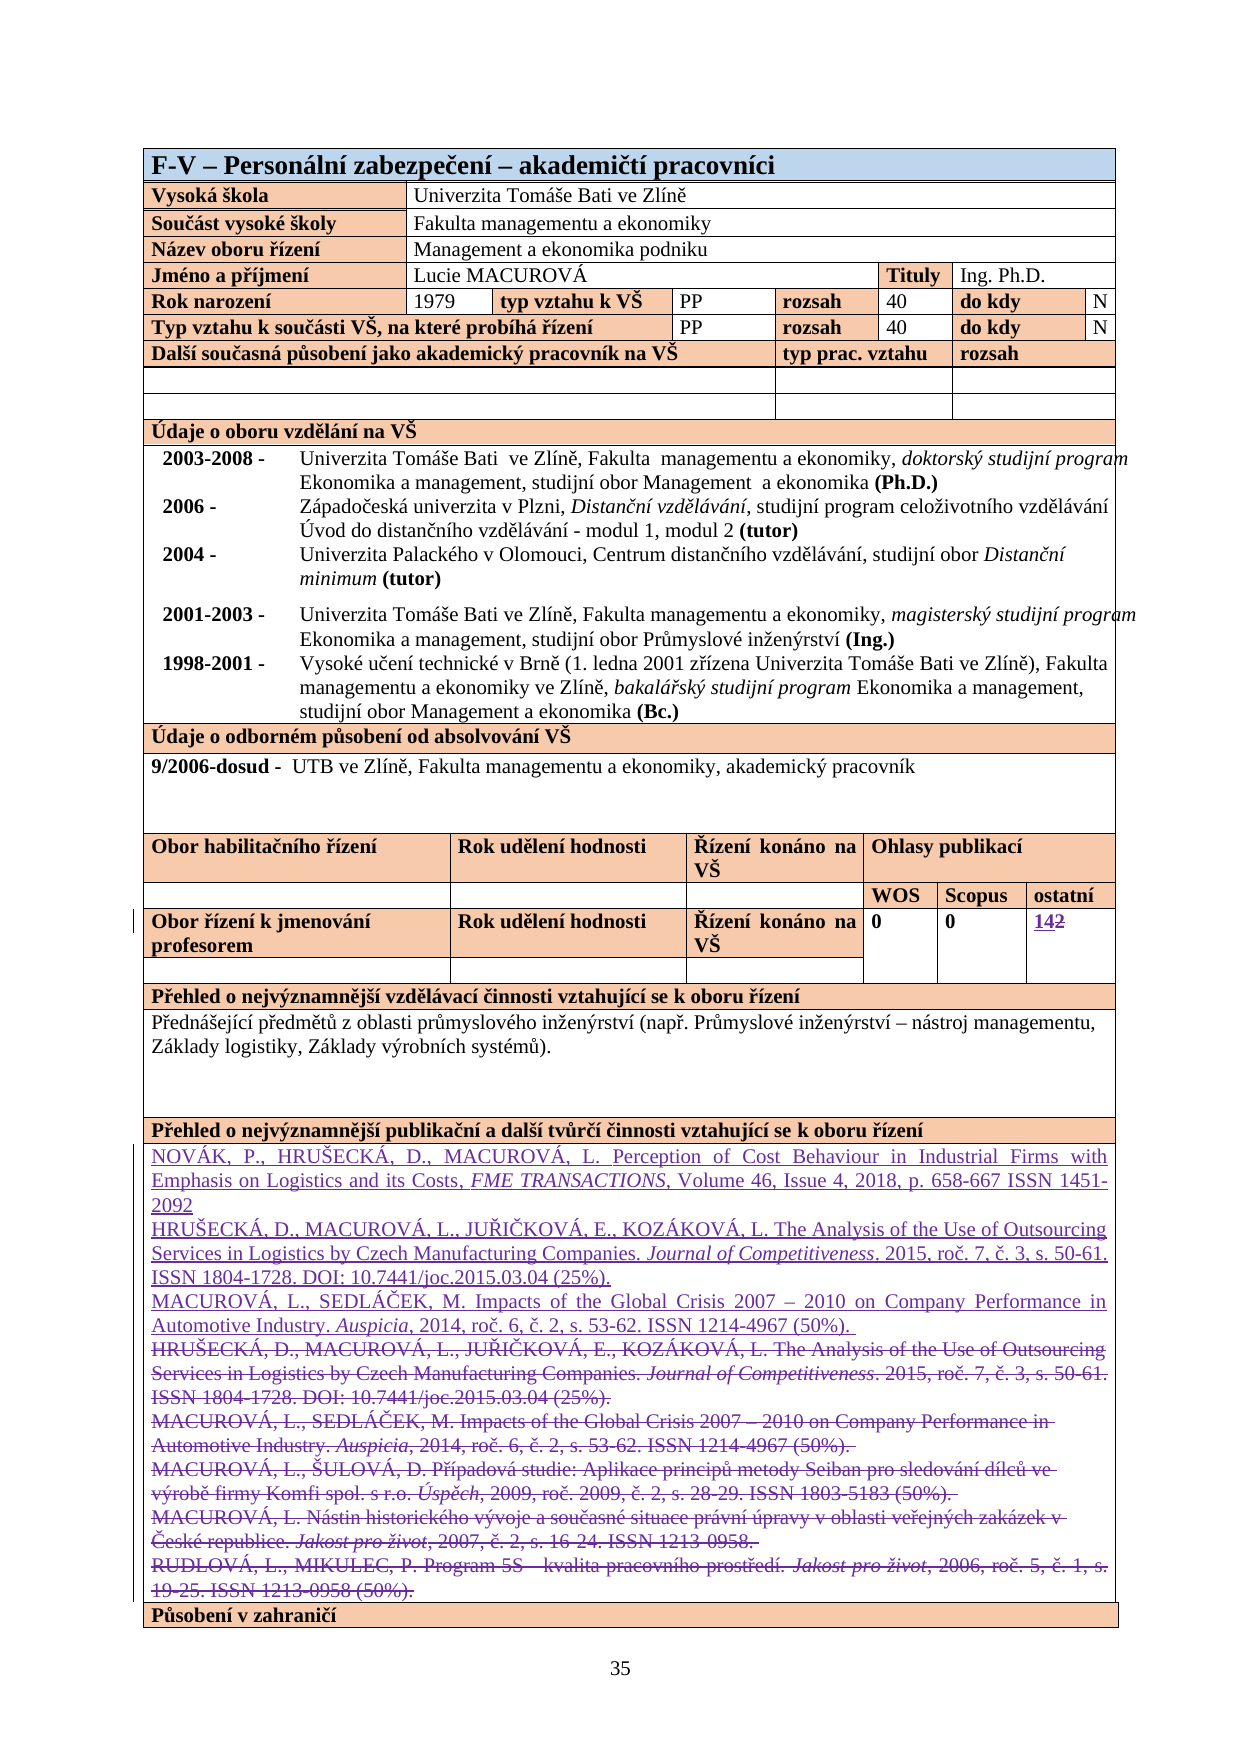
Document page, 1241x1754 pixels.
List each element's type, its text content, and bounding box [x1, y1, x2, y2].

table_header F-V – Personální zabezpečení – akademičtí pracovníci [144, 149, 1115, 180]
table_cell Management a ekonomika podniku [407, 237, 1115, 262]
table_cell Ohlasy publikací [864, 834, 1115, 882]
table_cell [144, 883, 450, 908]
table_cell Přehled o nejvýznamnější publikační a další tvůrčí činnosti vztahující se k oboru řízení [144, 1118, 1115, 1143]
table_cell Scopus [938, 883, 1026, 908]
table_cell Součást vysoké školy [144, 211, 406, 236]
table_cell Jméno a příjmení [144, 263, 406, 288]
table_cell [953, 368, 1115, 392]
table_cell [144, 958, 450, 983]
table_cell Řízení konáno na VŠ [687, 909, 863, 957]
table_cell Řízení konáno na VŠ [687, 834, 863, 882]
table_cell do kdy [953, 315, 1085, 340]
table_cell 0 [864, 909, 937, 983]
table_cell Přehled o nejvýznamnější vzdělávací činnosti vztahující se k oboru řízení [144, 984, 1115, 1009]
table_cell 1979 [407, 289, 492, 314]
table_cell 40 [879, 315, 952, 340]
table_cell [687, 883, 863, 908]
table_cell rozsah [953, 341, 1115, 366]
table_cell rozsah [776, 315, 878, 340]
table_cell PP [673, 289, 775, 314]
table_cell [144, 1144, 1115, 1602]
table_cell Údaje o oboru vzdělání na VŠ [144, 420, 1115, 444]
table_cell Rok udělení hodnosti [451, 834, 686, 882]
table_cell Vysoká škola [144, 183, 406, 208]
table_cell [144, 394, 775, 418]
table_cell 9/2006-dosud - UTB ve Zlíně, Fakulta managementu a ekonomiky, akademický pracovník [144, 754, 1115, 832]
table_cell Přednášející předmětů z oblasti průmyslového inženýrství (např. Průmyslové inženýrství – nástroj managementu, Základy logistiky, Základy výrobních systémů). [144, 1010, 1115, 1117]
table_cell rozsah [776, 289, 878, 314]
table_cell N [1086, 289, 1115, 314]
table_cell Působení v zahraničí [144, 1603, 1118, 1627]
table_cell PP [673, 315, 775, 340]
table_cell [144, 368, 775, 392]
table_cell 40 [879, 289, 952, 314]
table_cell Ing. Ph.D. [953, 263, 1115, 288]
table_cell N [1086, 315, 1115, 340]
table_cell [687, 958, 863, 983]
table_cell do kdy [953, 289, 1085, 314]
table_cell Univerzita Tomáše Bati ve Zlíně [407, 183, 1115, 208]
table_cell Fakulta managementu a ekonomiky [407, 209, 1115, 236]
table_cell [451, 883, 686, 908]
table_cell Rok udělení hodnosti [451, 909, 686, 957]
table_cell Rok narození [144, 289, 406, 314]
table_cell [776, 368, 952, 392]
table_cell ostatní [1027, 883, 1115, 908]
table_cell [953, 394, 1115, 418]
table_cell [144, 446, 1115, 723]
table_cell Název oboru řízení [144, 237, 406, 262]
table_cell [451, 958, 686, 983]
table_cell Další současná působení jako akademický pracovník na VŠ [144, 341, 775, 366]
table_cell typ vztahu k VŠ [493, 289, 672, 314]
table_cell 0 [938, 909, 1026, 983]
table_cell Obor řízení k jmenování profesorem [144, 909, 450, 957]
table_cell Typ vztahu k součásti VŠ, na které probíhá řízení [144, 315, 672, 340]
table_cell [1027, 909, 1115, 983]
table_cell Tituly [879, 263, 952, 288]
table_cell Údaje o odborném působení od absolvování VŠ [144, 724, 1115, 753]
table_cell Lucie MACUROVÁ [407, 263, 878, 288]
table_cell typ prac. vztahu [776, 341, 952, 366]
table_cell Obor habilitačního řízení [144, 834, 450, 882]
table_cell [776, 394, 952, 418]
table_cell WOS [864, 883, 937, 908]
